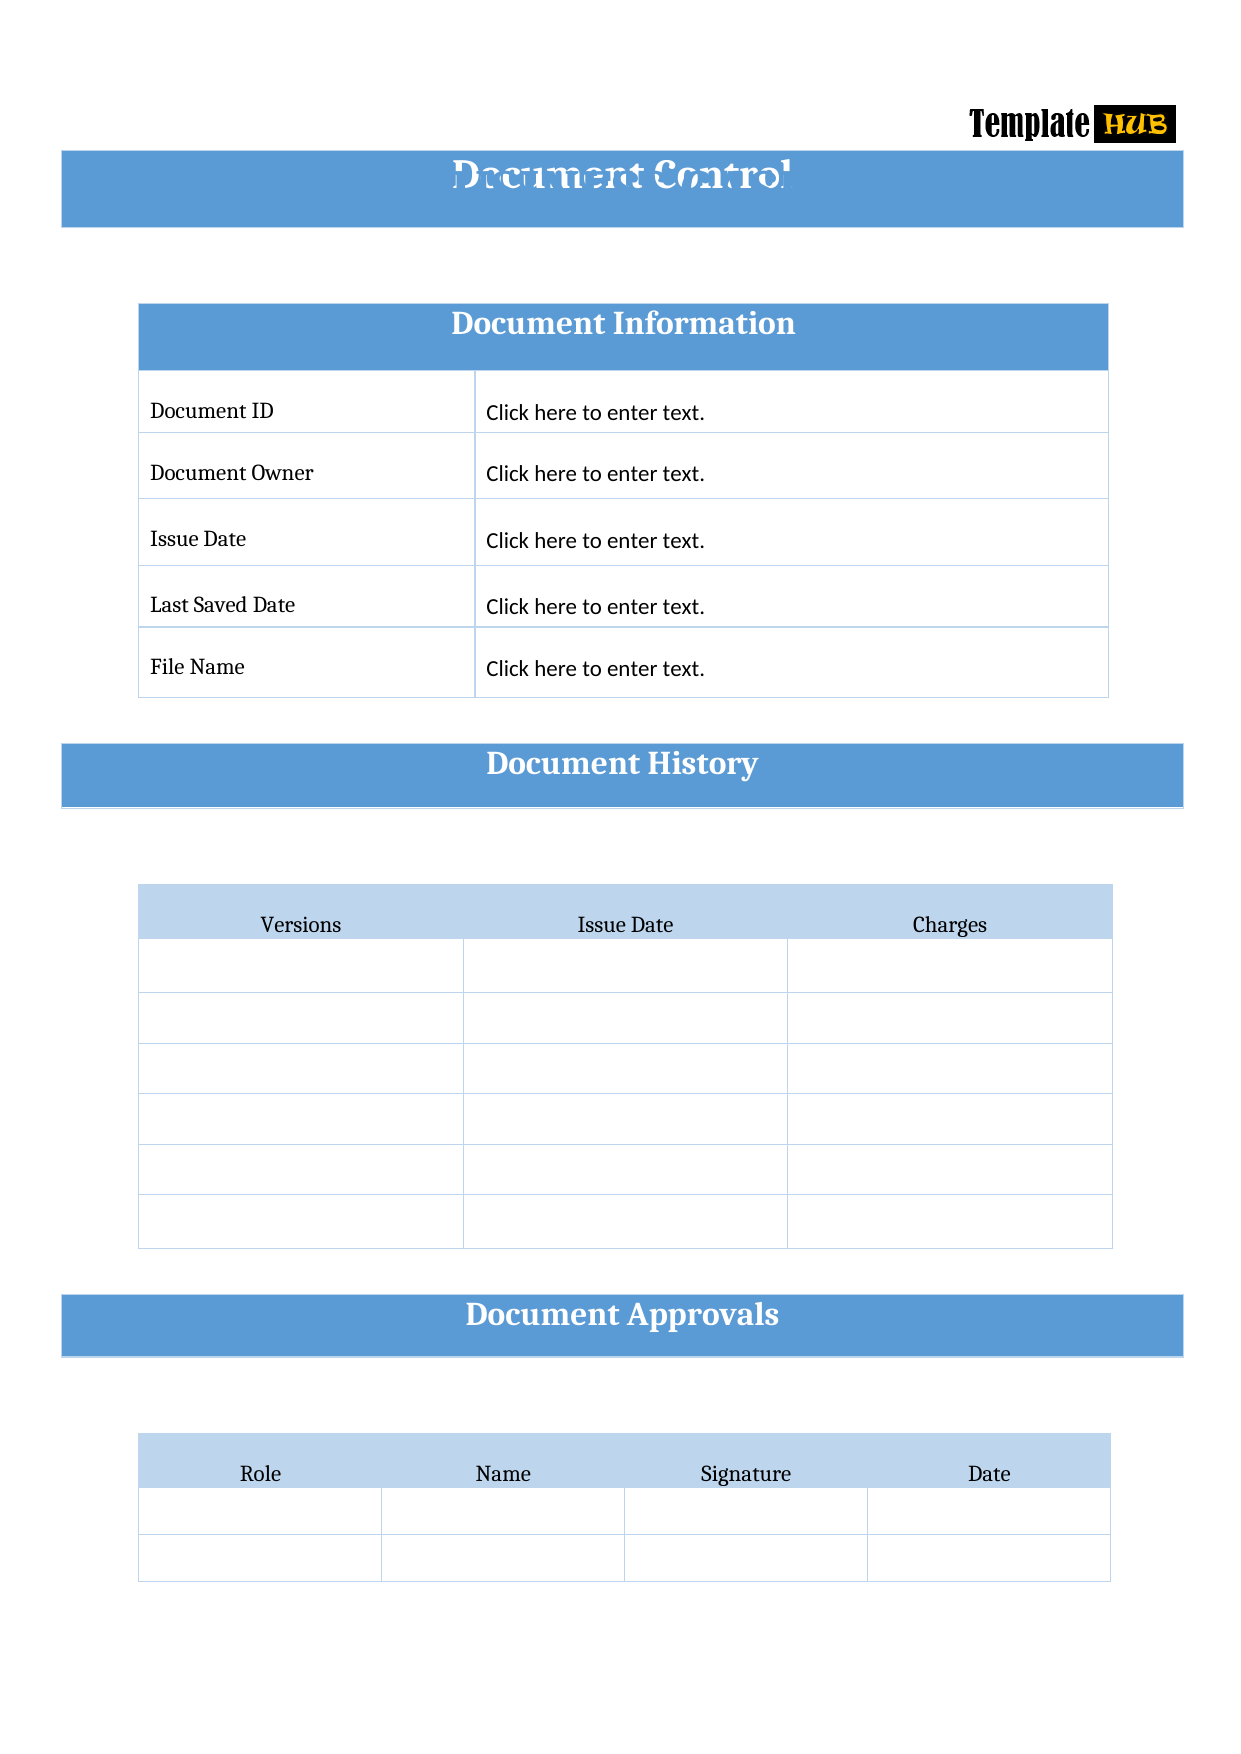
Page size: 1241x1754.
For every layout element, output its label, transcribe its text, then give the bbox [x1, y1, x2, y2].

table_cell [139, 1535, 381, 1581]
table_cell [476, 371, 1108, 432]
table_header Document Information [139, 304, 1108, 370]
picture [966, 103, 1179, 145]
table_header Name [382, 1434, 624, 1487]
table_cell [625, 1488, 867, 1534]
table_cell [788, 1195, 1112, 1248]
table_header Issue Date [464, 885, 787, 938]
table_cell [788, 1094, 1112, 1143]
table_cell [464, 1044, 787, 1093]
table_cell [139, 1145, 463, 1194]
table_cell [464, 1195, 787, 1248]
table_cell [382, 1488, 624, 1534]
table_header Role [139, 1434, 381, 1487]
table_cell [476, 499, 1108, 564]
table_header Document History [62, 744, 1183, 807]
table_cell [382, 1535, 624, 1581]
table_cell [788, 1145, 1112, 1194]
table_cell [139, 1094, 463, 1143]
table_header Charges [788, 885, 1112, 938]
table_cell [625, 1535, 867, 1581]
table_cell Document Owner [139, 433, 474, 498]
table_header Document Approvals [62, 1295, 1183, 1356]
table_cell [868, 1535, 1110, 1581]
table_cell [476, 433, 1108, 498]
table_header Document Control [62, 151, 1183, 227]
table_cell Issue Date [139, 499, 474, 564]
table_cell File Name [139, 628, 474, 697]
table_cell [476, 628, 1108, 697]
table_cell [464, 939, 787, 992]
table_cell Last Saved Date [139, 566, 474, 626]
table_cell [788, 1044, 1112, 1093]
table_cell [139, 939, 463, 992]
table_cell [788, 939, 1112, 992]
table_header Signature [625, 1434, 867, 1487]
table_cell [139, 1488, 381, 1534]
table_cell [868, 1488, 1110, 1534]
table_cell [464, 1145, 787, 1194]
table_cell [476, 566, 1108, 626]
table_cell [139, 1195, 463, 1248]
table_cell [139, 1044, 463, 1093]
table_cell Document ID [139, 371, 474, 432]
table_header Versions [139, 885, 463, 938]
table_cell [788, 993, 1112, 1042]
table_cell [464, 1094, 787, 1143]
table_cell [464, 993, 787, 1042]
table_header Date [868, 1434, 1110, 1487]
table_cell [139, 993, 463, 1042]
